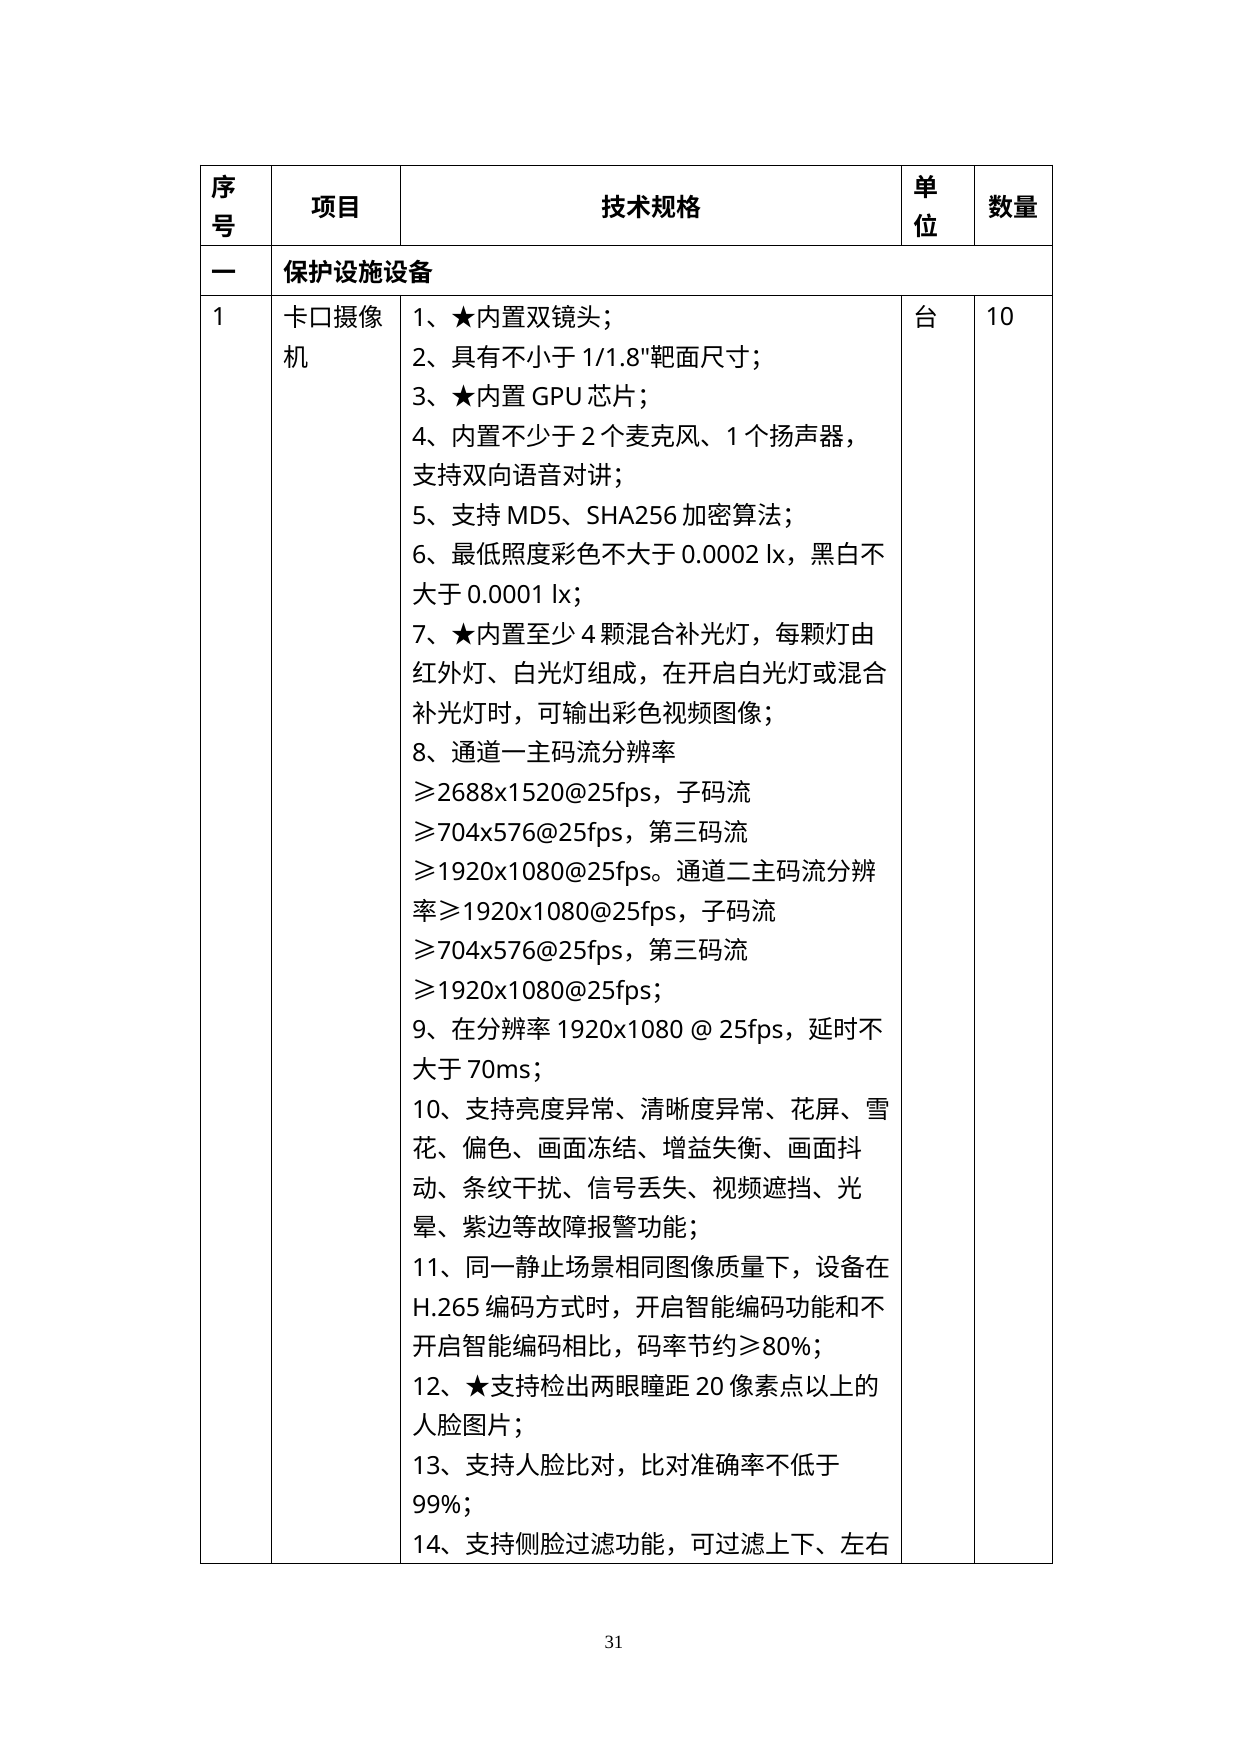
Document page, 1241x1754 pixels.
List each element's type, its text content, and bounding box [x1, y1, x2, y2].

table_cell 保护设施设备 [272, 246, 1052, 295]
table_cell 台 [902, 296, 974, 1562]
table_cell 卡口摄像机 [272, 296, 400, 1562]
table_header 项目 [272, 166, 400, 245]
table_header 序号 [201, 166, 271, 245]
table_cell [401, 296, 901, 1562]
table_cell 10 [975, 296, 1052, 1562]
table_cell 1 [201, 296, 271, 1562]
table_cell 一 [201, 246, 271, 295]
table_header 数量 [975, 166, 1052, 245]
table_header 单位 [902, 166, 974, 245]
table_header 技术规格 [401, 166, 901, 245]
